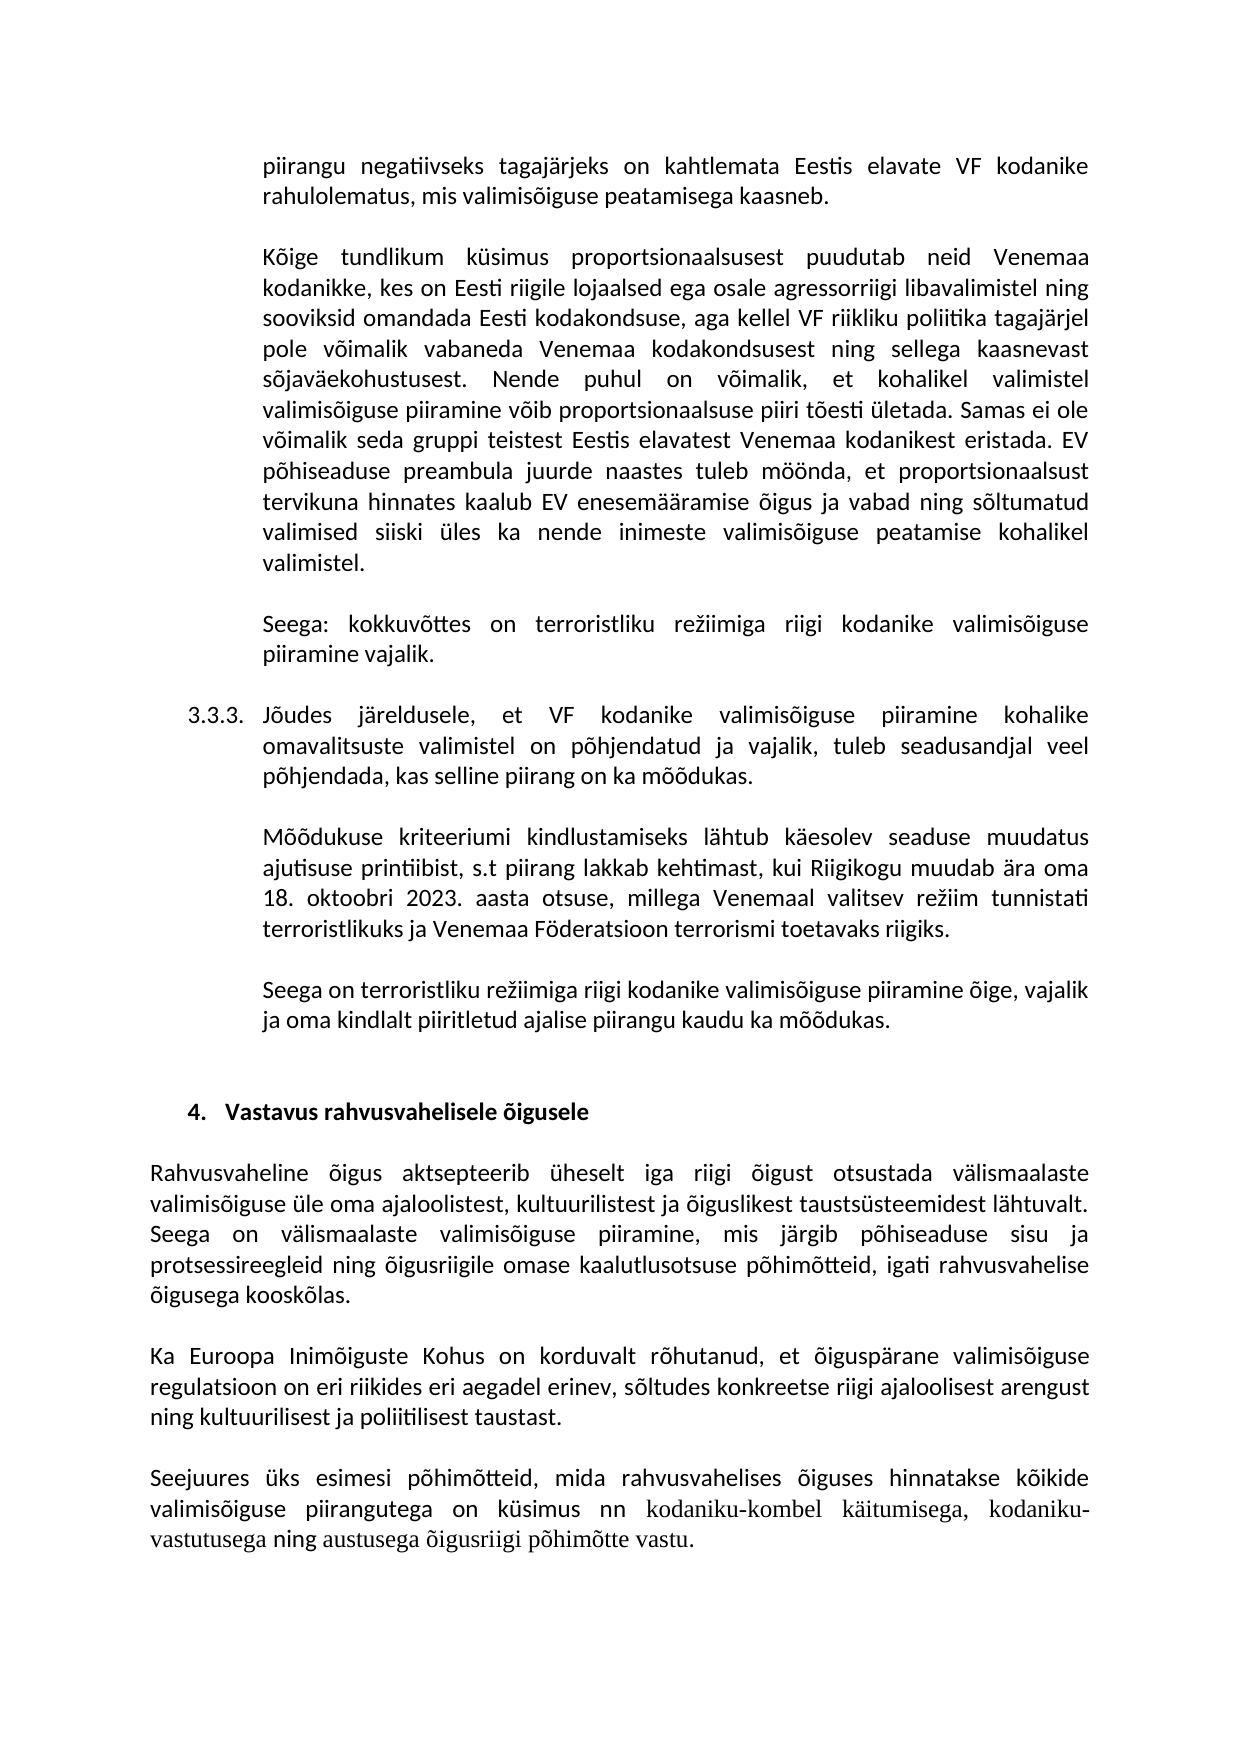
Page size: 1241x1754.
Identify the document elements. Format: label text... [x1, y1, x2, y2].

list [262, 150, 1090, 211]
list Seega: kokkuvõttes on terroristliku režiimiga riigi kodanike valimisõiguse piiramine vajalik. [262, 608, 1090, 669]
list Kõige tundlikum küsimus proportsionaalsusest puudutab neid Venemaa kodanikke, kes on Eesti riigile lojaalsed ega osale agressorriigi libavalimistel ning sooviksid omandada Eesti kodakondsuse, aga kellel VF riikliku poliitika tagajärjel pole võimalik vabaneda Venemaa kodakondsusest ning sellega kaasnevast sõjaväekohustusest. Nende puhul on võimalik, et kohalikel valimistel valimisõiguse piiramine võib proportsionaalsuse piiri tõesti ületada. Samas ei ole võimalik seda gruppi teistest Eestis elavatest Venemaa kodanikest eristada. EV põhiseaduse preambula juurde naastes tuleb möönda, et proportsionaalsust tervikuna hinnates kaalub EV enesemääramise õigus ja vabad ning sõltumatud valimised siiski üles ka nende inimeste valimisõiguse peatamise kohalikel valimistel. [262, 242, 1090, 577]
list Jõudes järeldusele, et VF kodanike valimisõiguse piiramine kohalike omavalitsuste valimistel on põhjendatud ja vajalik, tuleb seadusandjal veel põhjendada, kas selline piirang on ka mõõdukas. [187, 699, 1090, 791]
text Ka Euroopa Inimõiguste Kohus on korduvalt rõhutanud, et õiguspärane valimisõiguse regulatsioon on eri riikides eri aegadel erinev, sõltudes konkreetse riigi ajaloolisest arengust ning kultuurilisest ja poliitilisest taustast. [150, 1340, 1090, 1432]
text Rahvusvaheline õigus aktsepteerib üheselt iga riigi õigust otsustada välismaalaste valimisõiguse üle oma ajaloolistest, kultuurilistest ja õiguslikest taustsüsteemidest lähtuvalt. Seega on välismaalaste valimisõiguse piiramine, mis järgib põhiseaduse sisu ja protsessireegleid ning õigusriigile omase kaalutlusotsuse põhimõtteid, igati rahvusvahelise õigusega kooskõlas. [150, 1157, 1090, 1310]
list Vastavus rahvusvahelisele õigusele [187, 1096, 1090, 1127]
text Seejuures üks esimesi põhimõtteid, mida rahvusvahelises õiguses hinnatakse kõikide valimisõiguse piirangutega on küsimus nn kodaniku-kombel käitumisega, kodaniku-vastutusega ning austusega õigusriigi põhimõtte vastu. [150, 1462, 1090, 1554]
text Mõõdukuse kriteeriumi kindlustamiseks lähtub käesolev seaduse muudatus ajutisuse printiibist, s.t piirang lakkab kehtimast, kui Riigikogu muudab ära oma 18. oktoobri 2023. aasta otsuse, millega Venemaal valitsev režiim tunnistati terroristlikuks ja Venemaa Föderatsioon terrorismi toetavaks riigiks. [262, 821, 1090, 943]
list Seega on terroristliku režiimiga riigi kodanike valimisõiguse piiramine õige, vajalik ja oma kindlalt piiritletud ajalise piirangu kaudu ka mõõdukas. [262, 974, 1090, 1035]
